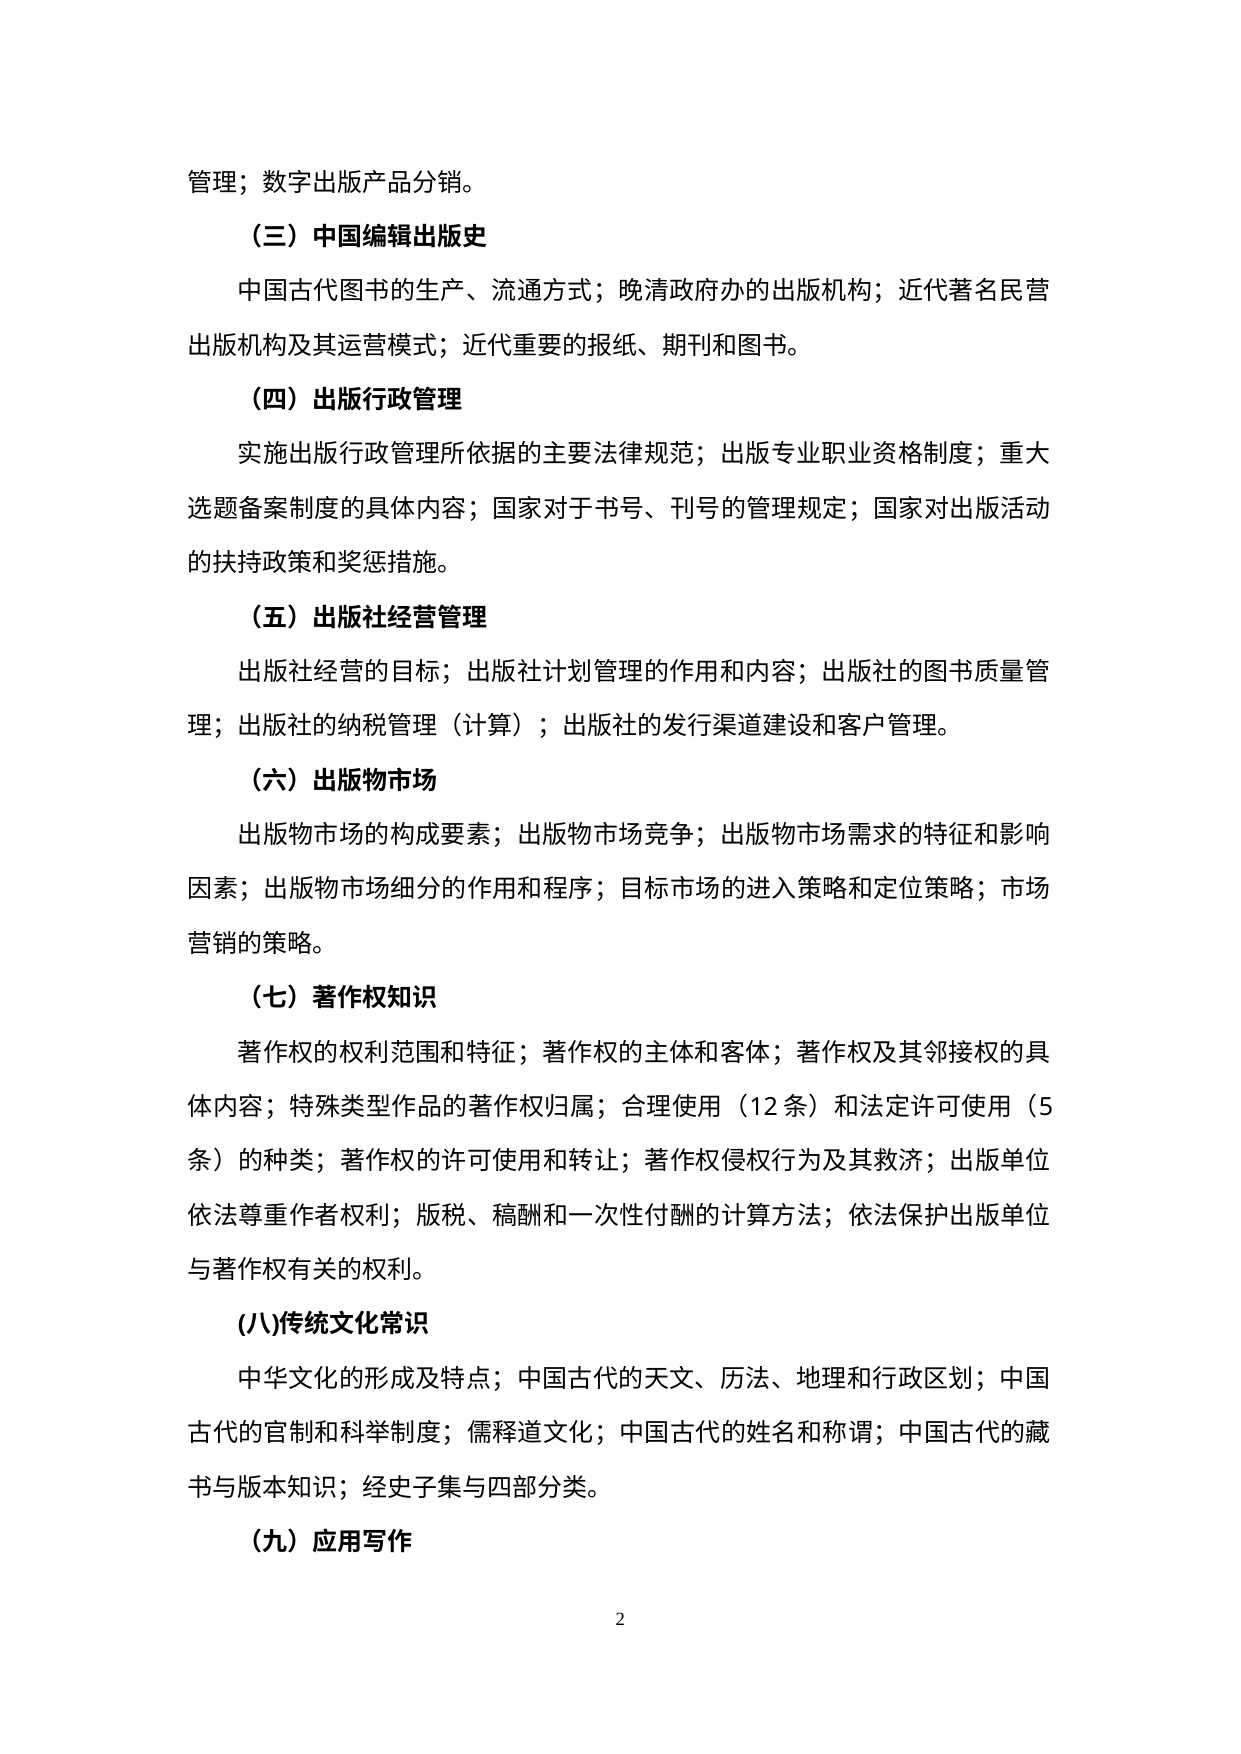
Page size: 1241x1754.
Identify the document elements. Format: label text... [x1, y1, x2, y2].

text 出版社经营的目标；出版社计划管理的作用和内容；出版社的图书质量管理；出版社的纳税管理（计算）；出版社的发行渠道建设和客户管理。 [187, 651, 1053, 742]
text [187, 162, 1053, 198]
text 实施出版行政管理所依据的主要法律规范；出版专业职业资格制度；重大选题备案制度的具体内容；国家对于书号、刊号的管理规定；国家对出版活动的扶持政策和奖惩措施。 [187, 434, 1053, 579]
text （九）应用写作 [187, 1521, 1053, 1558]
text 中国古代图书的生产、流通方式；晚清政府办的出版机构；近代著名民营出版机构及其运营模式；近代重要的报纸、期刊和图书。 [187, 271, 1053, 361]
text 出版物市场的构成要素；出版物市场竞争；出版物市场需求的特征和影响因素；出版物市场细分的作用和程序；目标市场的进入策略和定位策略；市场营销的策略。 [187, 814, 1053, 959]
text 著作权的权利范围和特征；著作权的主体和客体；著作权及其邻接权的具体内容；特殊类型作品的著作权归属；合理使用（12条）和法定许可使用（5条）的种类；著作权的许可使用和转让；著作权侵权行为及其救济；出版单位依法尊重作者权利；版税、稿酬和一次性付酬的计算方法；依法保护出版单位与著作权有关的权利。 [187, 1032, 1053, 1286]
text 中华文化的形成及特点；中国古代的天文、历法、地理和行政区划；中国古代的官制和科举制度；儒释道文化；中国古代的姓名和称谓；中国古代的藏书与版本知识；经史子集与四部分类。 [187, 1358, 1053, 1503]
text （六）出版物市场 [187, 760, 1053, 796]
text （七）著作权知识 [187, 978, 1053, 1014]
text （五）出版社经营管理 [187, 597, 1053, 633]
text (八)传统文化常识 [187, 1304, 1053, 1340]
text （三）中国编辑出版史 [187, 216, 1053, 253]
text （四）出版行政管理 [187, 379, 1053, 416]
